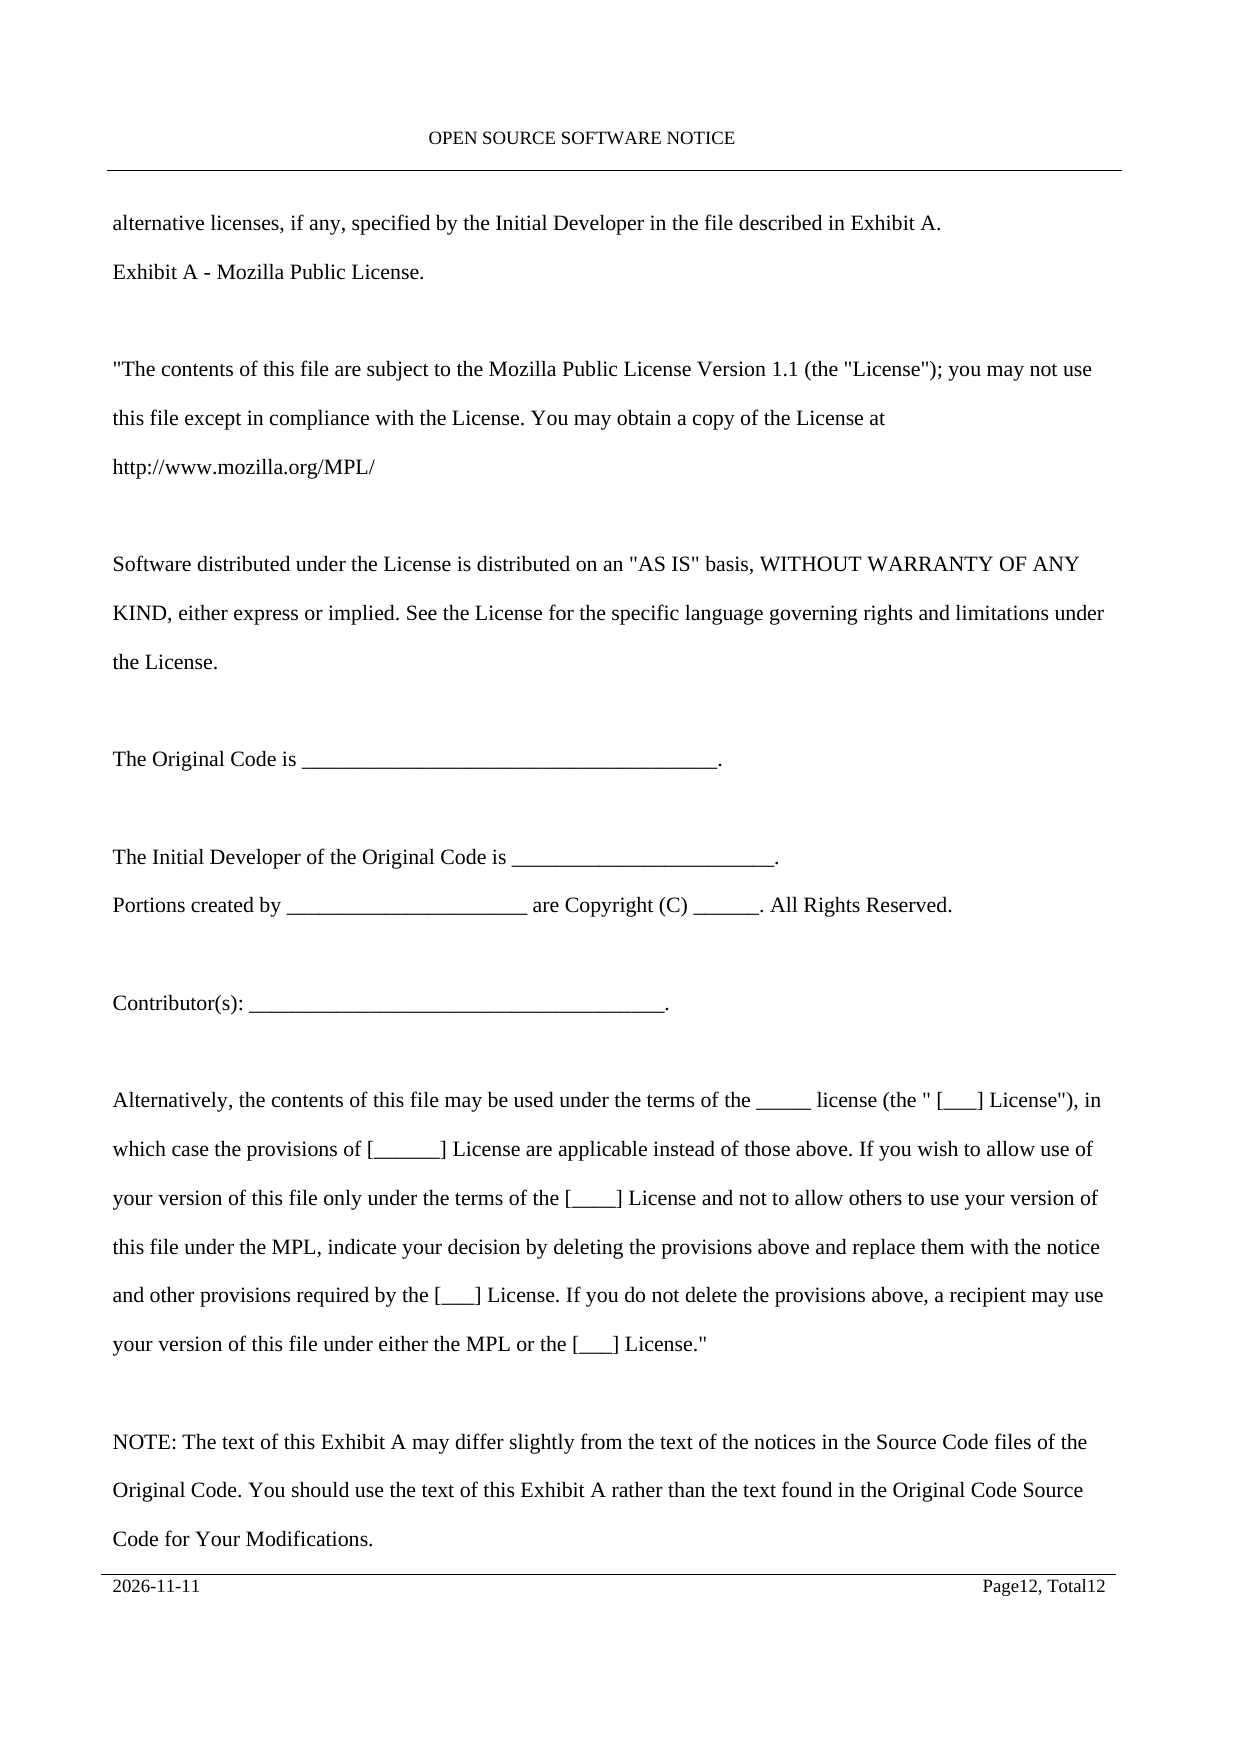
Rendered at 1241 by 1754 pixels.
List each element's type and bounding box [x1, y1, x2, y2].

text [112, 206, 1128, 1555]
